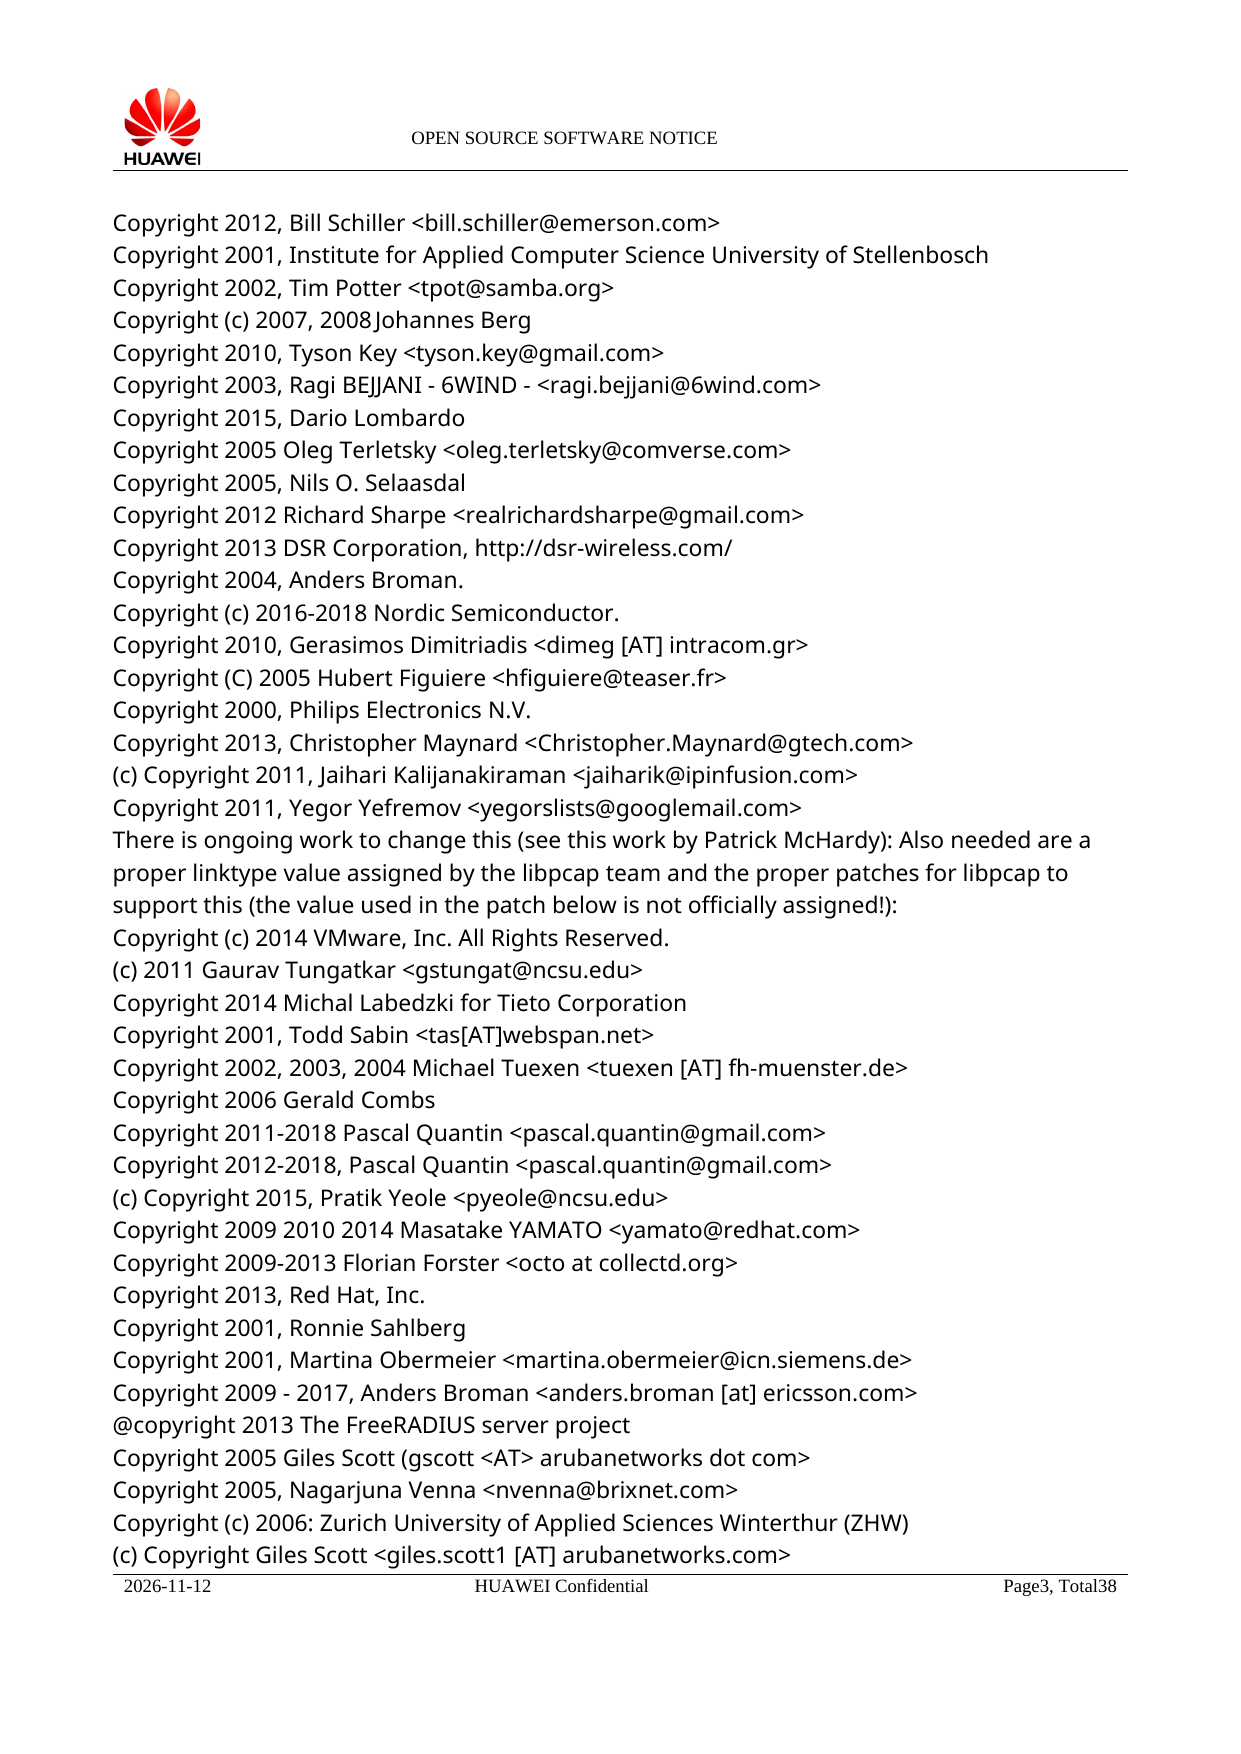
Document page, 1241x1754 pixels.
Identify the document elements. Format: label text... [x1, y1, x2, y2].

picture [124, 88, 201, 165]
